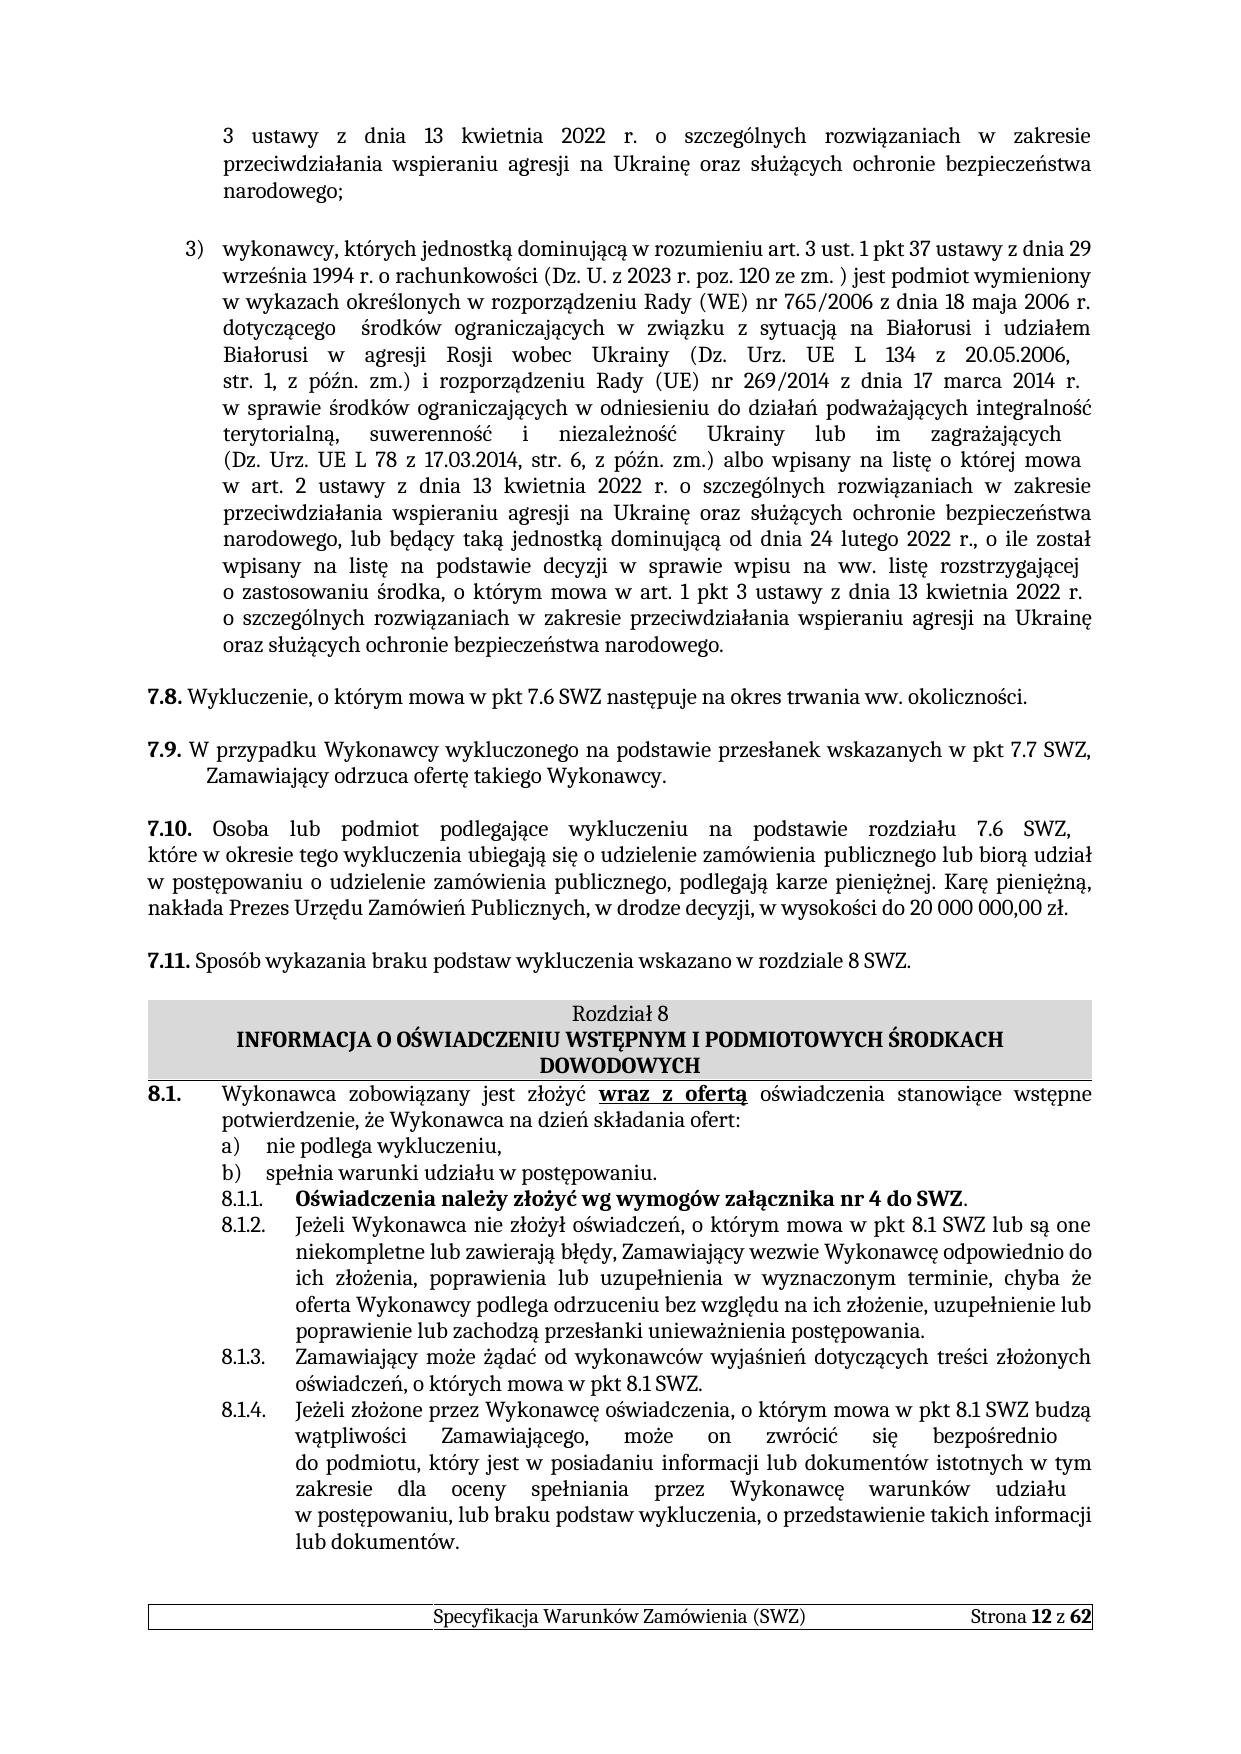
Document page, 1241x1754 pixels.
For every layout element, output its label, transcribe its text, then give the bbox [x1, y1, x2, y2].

text 7.9. W przypadku Wykonawcy wykluczonego na podstawie przesłanek wskazanych w pkt 7.7 SWZ, Zamawiający odrzuca ofertę takiego Wykonawcy. [148, 737, 1093, 789]
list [185, 123, 1093, 204]
list spełnia warunki udziału w postępowaniu. [221, 1159, 1093, 1186]
list Oświadczenia należy złożyć wg wymogów załącznika nr 4 do SWZ. [221, 1186, 1093, 1212]
list wykonawcy, których jednostką dominującą w rozumieniu art. 3 ust. 1 pkt 37 ustawy z dnia 29 września 1994 r. o rachunkowości (Dz. U. z 2023 r. poz. 120 ze zm. ) jest podmiot wymieniony w wykazach określonych w rozporządzeniu Rady (WE) nr 765/2006 z dnia 18 maja 2006 r. dotyczącego środków ograniczających w związku z sytuacją na Białorusi i udziałem Białorusi w agresji Rosji wobec Ukrainy (Dz. Urz. UE L 134 z 20.05.2006, str. 1, z późn. zm.) i rozporządzeniu Rady (UE) nr 269/2014 z dnia 17 marca 2014 r. w sprawie środków ograniczających w odniesieniu do działań podważających integralność terytorialną, suwerenność i niezależność Ukrainy lub im zagrażających (Dz. Urz. UE L 78 z 17.03.2014, str. 6, z późn. zm.) albo wpisany na listę o której mowa w art. 2 ustawy z dnia 13 kwietnia 2022 r. o szczególnych rozwiązaniach w zakresie przeciwdziałania wspieraniu agresji na Ukrainę oraz służących ochronie bezpieczeństwa narodowego, lub będący taką jednostką dominującą od dnia 24 lutego 2022 r., o ile został wpisany na listę na podstawie decyzji w sprawie wpisu na ww. listę rozstrzygającej o zastosowaniu środka, o którym mowa w art. 1 pkt 3 ustawy z dnia 13 kwietnia 2022 r. o szczególnych rozwiązaniach w zakresie przeciwdziałania wspieraniu agresji na Ukrainę oraz służących ochronie bezpieczeństwa narodowego. [185, 236, 1093, 658]
text 7.11. Sposób wykazania braku podstaw wykluczenia wskazano w rozdziale 8 SWZ. [148, 948, 1093, 974]
table_header Rozdział 8 INFORMACJA O OŚWIADCZENIU WSTĘPNYM I PODMIOTOWYCH ŚRODKACH DOWODOWYCH [148, 1000, 1092, 1079]
text 7.10. Osoba lub podmiot podlegające wykluczeniu na podstawie rozdziału 7.6 SWZ, które w okresie tego wykluczenia ubiegają się o udzielenie zamówienia publicznego lub biorą udział w postępowaniu o udzielenie zamówienia publicznego, podlegają karze pieniężnej. Karę pieniężną, nakłada Prezes Urzędu Zamówień Publicznych, w drodze decyzji, w wysokości do 20 000 000,00 zł. [148, 816, 1093, 921]
list Zamawiający może żądać od wykonawców wyjaśnień dotyczących treści złożonych oświadczeń, o których mowa w pkt 8.1 SWZ. [221, 1344, 1093, 1397]
list Wykonawca zobowiązany jest złożyć wraz z ofertą oświadczenia stanowiące wstępne potwierdzenie, że Wykonawca na dzień składania ofert: [148, 1081, 1093, 1133]
list Jeżeli Wykonawca nie złożył oświadczeń, o którym mowa w pkt 8.1 SWZ lub są one niekompletne lub zawierają błędy, Zamawiający wezwie Wykonawcę odpowiednio do ich złożenia, poprawienia lub uzupełnienia w wyznaczonym terminie, chyba że oferta Wykonawcy podlega odrzuceniu bez względu na ich złożenie, uzupełnienie lub poprawienie lub zachodzą przesłanki unieważnienia postępowania. [221, 1212, 1093, 1344]
text 7.8. Wykluczenie, o którym mowa w pkt 7.6 SWZ następuje na okres trwania ww. okoliczności. [148, 684, 1093, 711]
list nie podlega wykluczeniu, [221, 1133, 1093, 1159]
list Jeżeli złożone przez Wykonawcę oświadczenia, o którym mowa w pkt 8.1 SWZ budzą wątpliwości Zamawiającego, może on zwrócić się bezpośrednio do podmiotu, który jest w posiadaniu informacji lub dokumentów istotnych w tym zakresie dla oceny spełniania przez Wykonawcę warunków udziału w postępowaniu, lub braku podstaw wykluczenia, o przedstawienie takich informacji lub dokumentów. [221, 1397, 1093, 1555]
